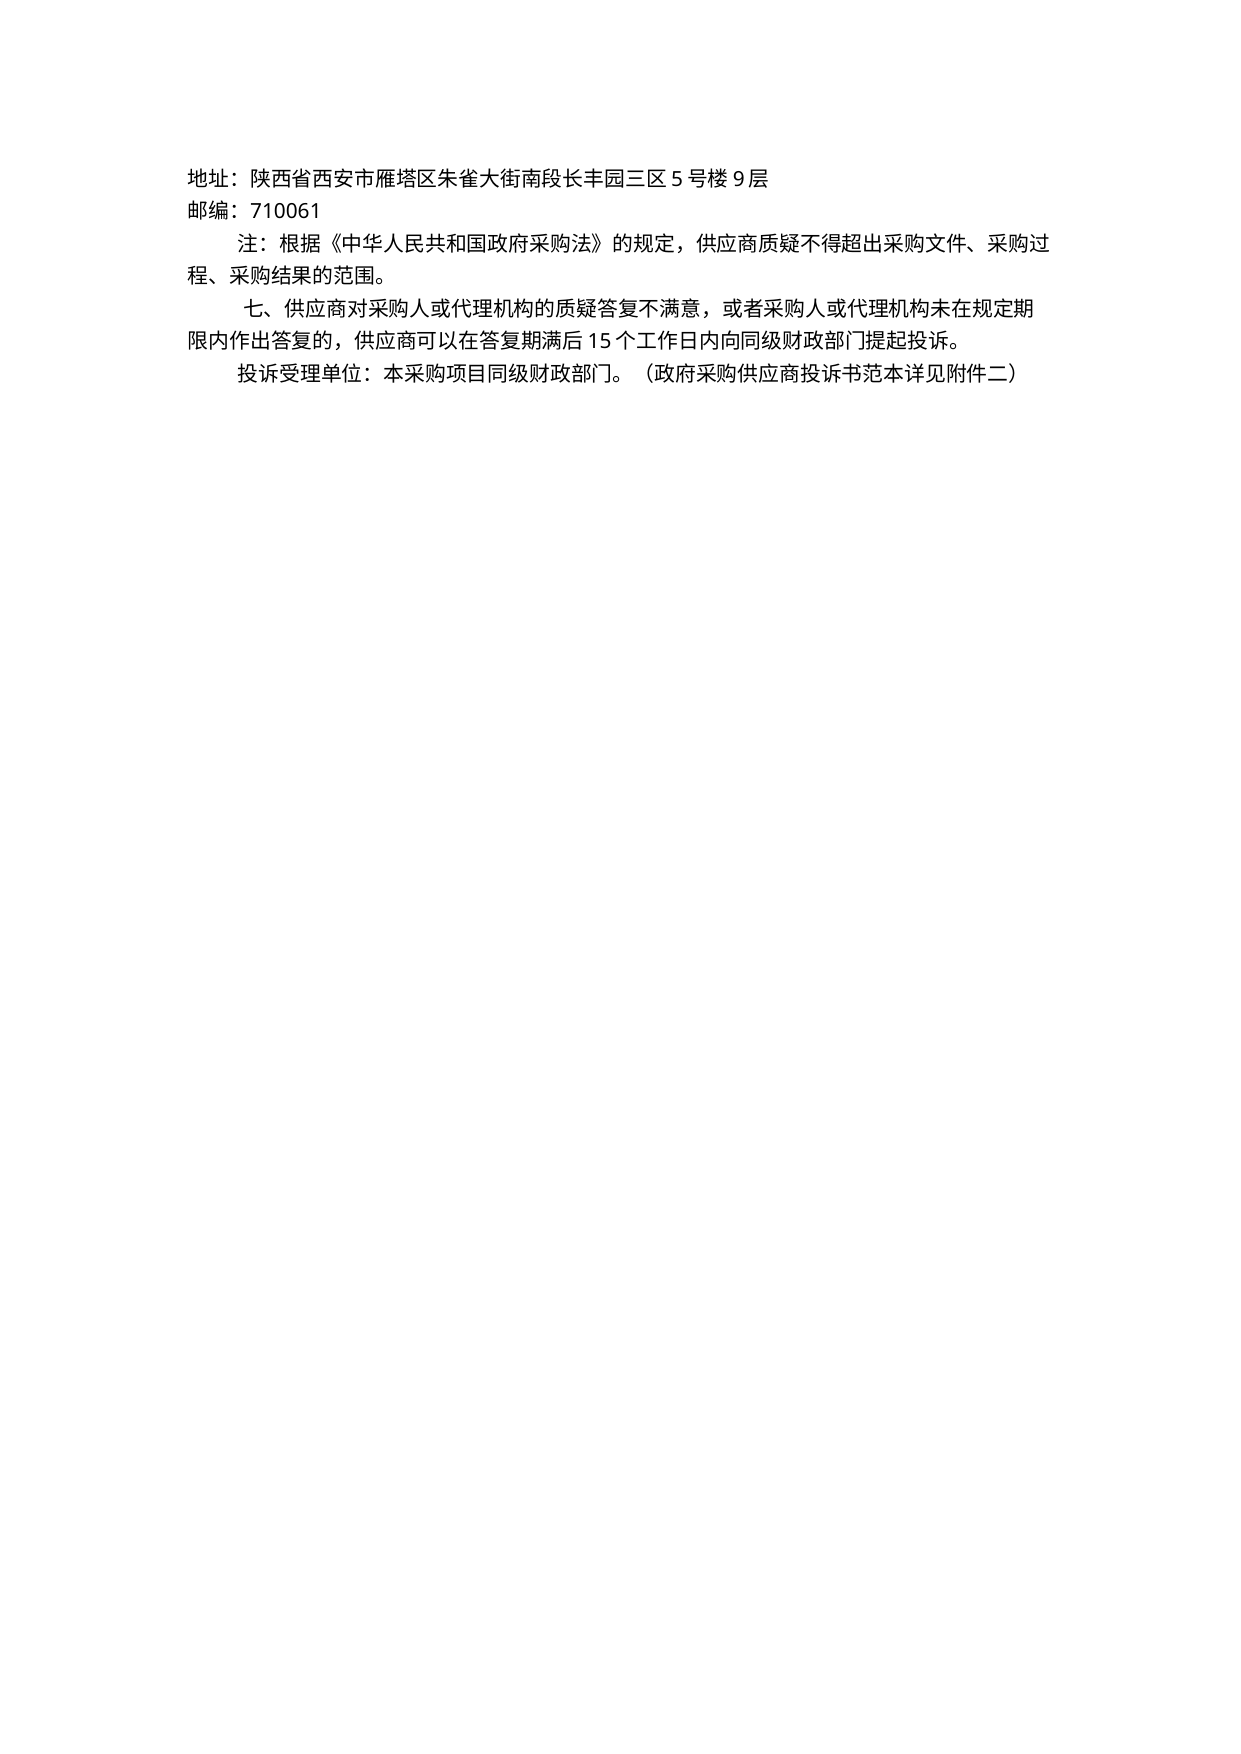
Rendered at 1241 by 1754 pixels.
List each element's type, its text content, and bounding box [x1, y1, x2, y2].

text 七、供应商对采购人或代理机构的质疑答复不满意，或者采购人或代理机构未在规定期限内作出答复的，供应商可以在答复期满后15个工作日内向同级财政部门提起投诉。 [187, 292, 1053, 357]
text 投诉受理单位：本采购项目同级财政部门。（政府采购供应商投诉书范本详见附件二） [187, 357, 1053, 389]
text 注：根据《中华人民共和国政府采购法》的规定，供应商质疑不得超出采购文件、采购过程、采购结果的范围。 [187, 227, 1053, 292]
text 地址：陕西省西安市雁塔区朱雀大街南段长丰园三区5号楼9层 [187, 162, 1053, 194]
text 邮编：710061 [187, 194, 1053, 227]
